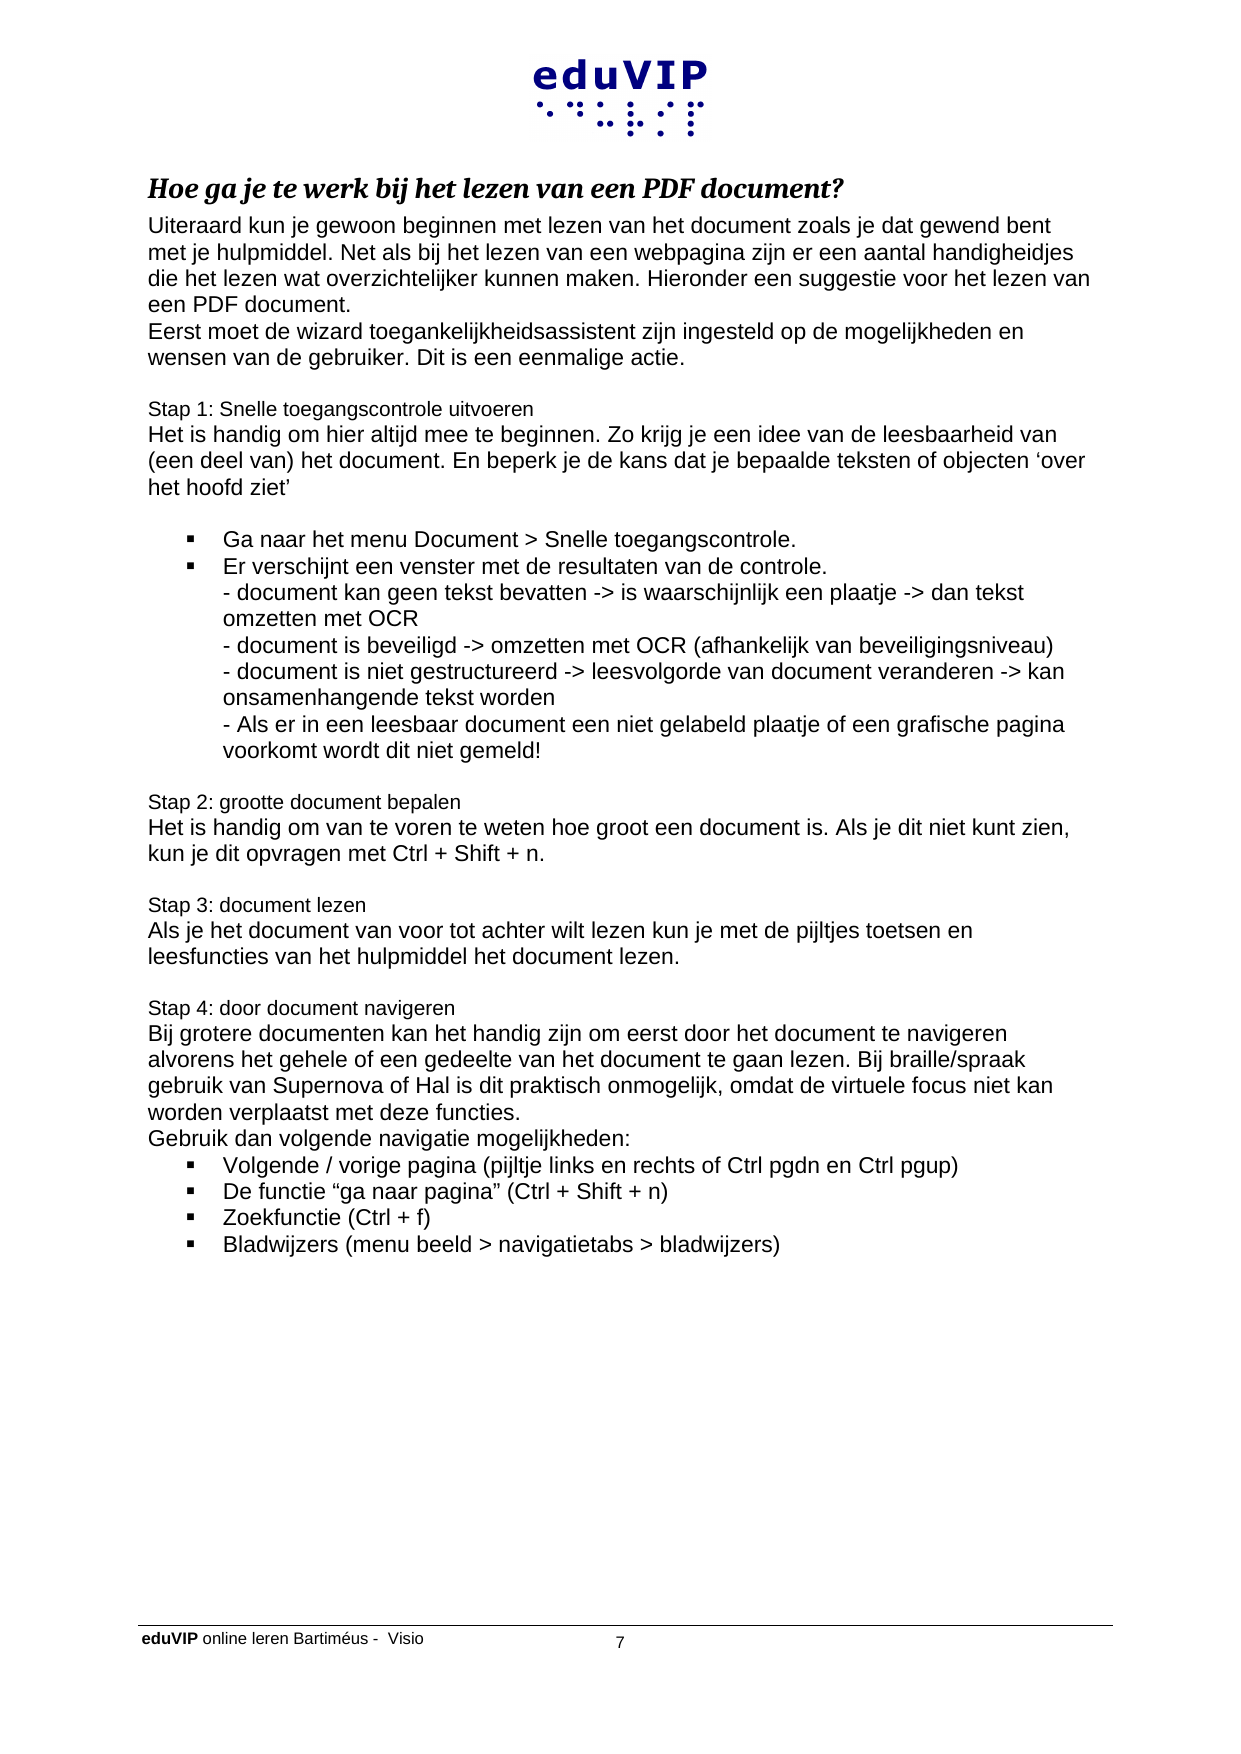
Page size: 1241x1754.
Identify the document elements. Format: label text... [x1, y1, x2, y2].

subtitle Hoe ga je te werk bij het lezen van een PDF document? [148, 173, 1093, 206]
text Als je het document van voor tot achter wilt lezen kun je met de pijltjes toetsen en leesfuncties van het hulpmiddel het document lezen. [148, 917, 1093, 969]
text Het is handig om van te voren te weten hoe groot een document is. Als je dit niet kunt zien, kun je dit opvragen met Ctrl + Shift + n. [148, 814, 1093, 866]
picture [528, 54, 712, 142]
text Bij grotere documenten kan het handig zijn om eerst door het document te navigeren alvorens het gehele of een gedeelte van het document te gaan lezen. Bij braille/spraak gebruik van Supernova of Hal is dit praktisch onmogelijk, omdat de virtuele focus niet kan worden verplaatst met deze functies. Gebruik dan volgende navigatie mogelijkheden: [148, 1020, 1093, 1152]
list De functie “ga naar pagina” (Ctrl + Shift + n) [185, 1178, 1093, 1204]
text Stap 3: document lezen [148, 893, 1093, 917]
list Er verschijnt een venster met de resultaten van de controle. - document kan geen tekst bevatten -> is waarschijnlijk een plaatje -> dan tekst omzetten met OCR - document is beveiligd -> omzetten met OCR (afhankelijk van beveiligingsniveau) - document is niet gestructureerd -> leesvolgorde van document veranderen -> kan onsamenhangende tekst worden - Als er in een leesbaar document een niet gelabeld plaatje of een grafische pagina voorkomt wordt dit niet gemeld! [185, 553, 1093, 763]
list Bladwijzers (menu beeld > navigatietabs > bladwijzers) [185, 1231, 1093, 1257]
list Ga naar het menu Document > Snelle toegangscontrole. [185, 526, 1093, 553]
list Zoekfunctie (Ctrl + f) [185, 1204, 1093, 1231]
text Stap 2: grootte document bepalen [148, 790, 1093, 814]
text Het is handig om hier altijd mee te beginnen. Zo krijg je een idee van de leesbaarheid van (een deel van) het document. En beperk je de kans dat je bepaalde teksten of objecten ‘over het hoofd ziet’ [148, 421, 1093, 500]
text Uiteraard kun je gewoon beginnen met lezen van het document zoals je dat gewend bent met je hulpmiddel. Net als bij het lezen van een webpagina zijn er een aantal handigheidjes die het lezen wat overzichtelijker kunnen maken. Hieronder een suggestie voor het lezen van een PDF document. [148, 212, 1093, 318]
list Volgende / vorige pagina (pijltje links en rechts of Ctrl pgdn en Ctrl pgup) [185, 1152, 1093, 1178]
text Stap 1: Snelle toegangscontrole uitvoeren [148, 397, 1093, 421]
text Eerst moet de wizard toegankelijkheidsassistent zijn ingesteld op de mogelijkheden en wensen van de gebruiker. Dit is een eenmalige actie. [148, 318, 1093, 371]
text Stap 4: door document navigeren [148, 996, 1093, 1020]
